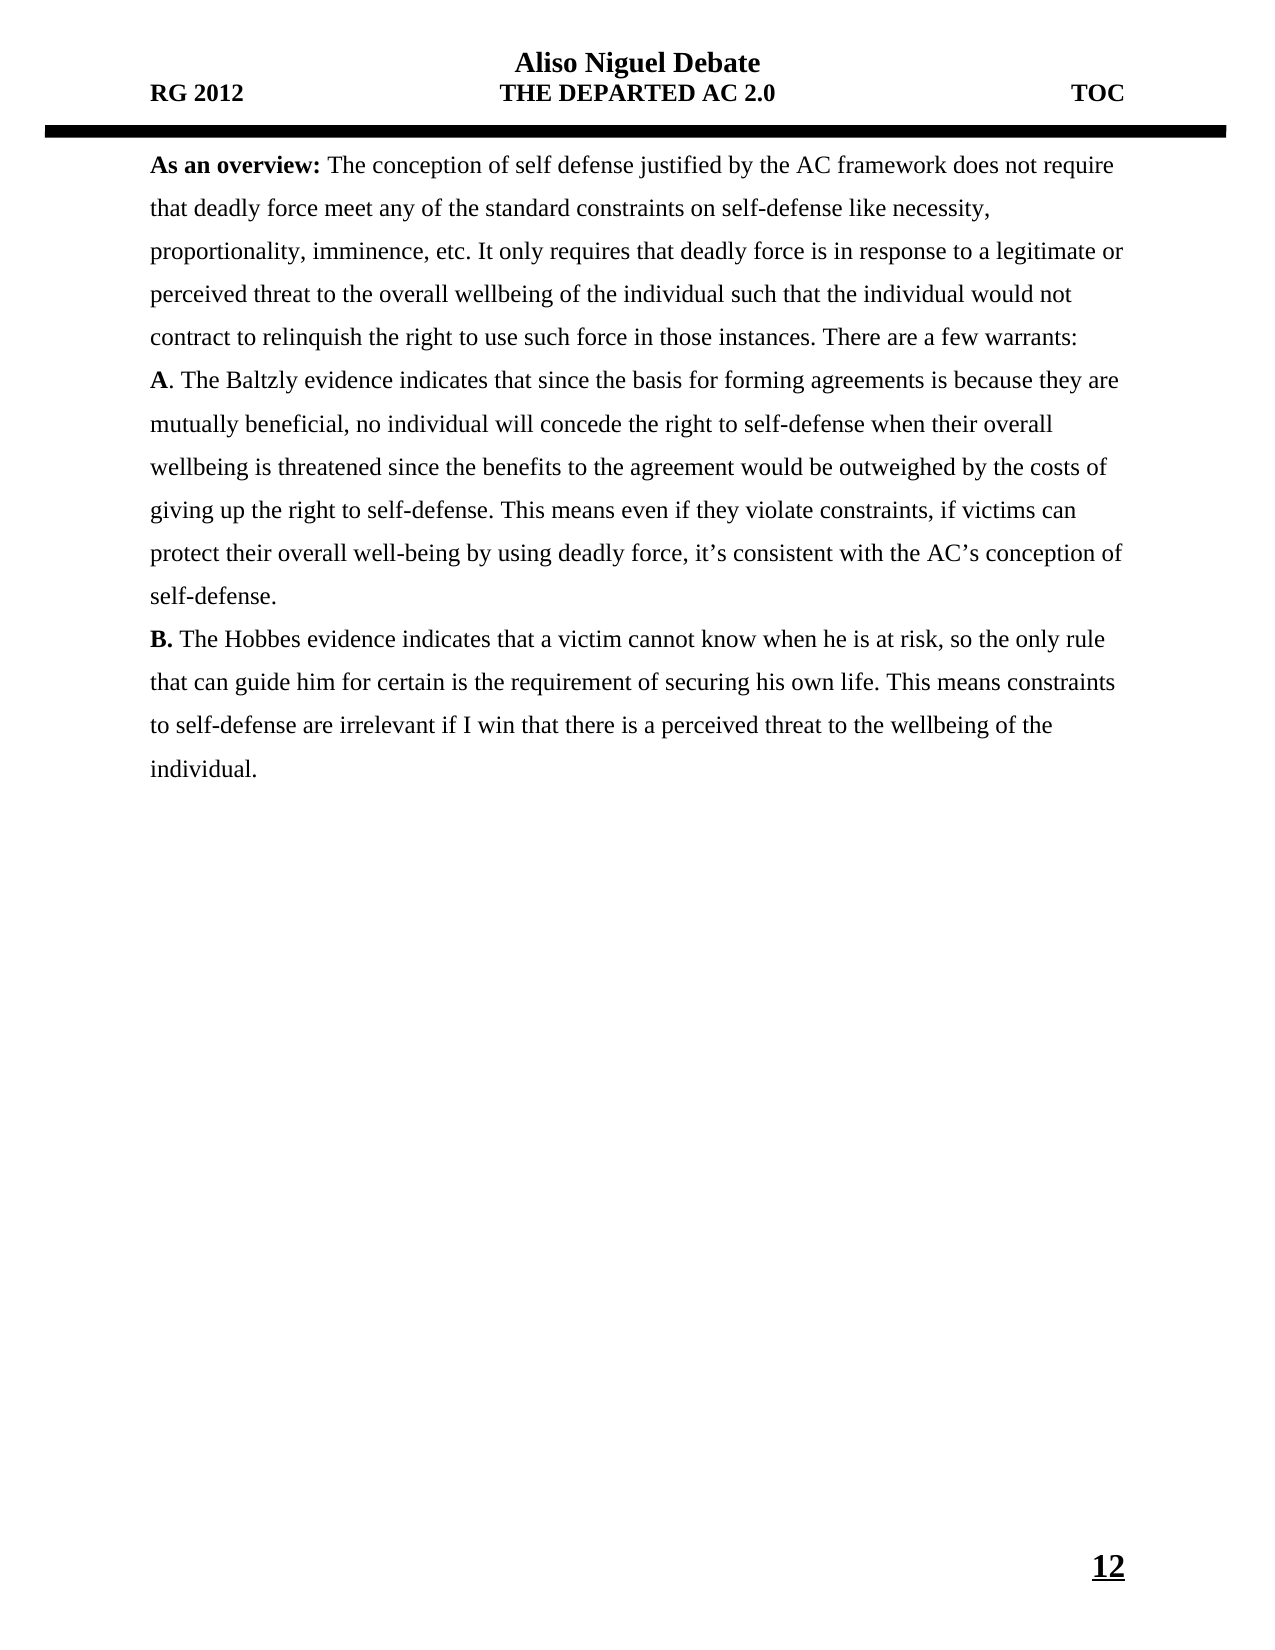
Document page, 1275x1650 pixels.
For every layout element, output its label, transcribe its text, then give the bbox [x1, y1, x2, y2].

text B. The Hobbes evidence indicates that a victim cannot know when he is at risk, so the only rule that can guide him for certain is the requirement of securing his own life. This means constraints to self-defense are irrelevant if I win that there is a perceived threat to the wellbeing of the individual. [150, 624, 1125, 782]
text A. The Baltzly evidence indicates that since the basis for forming agreements is because they are mutually beneficial, no individual will concede the right to self-defense when their overall wellbeing is threatened since the benefits to the agreement would be outweighed by the costs of giving up the right to self-defense. This means even if they violate constraints, if victims can protect their overall well-being by using deadly force, it’s consistent with the AC’s conception of self-defense. [150, 366, 1125, 610]
text As an overview: The conception of self defense justified by the AC framework does not require that deadly force meet any of the standard constraints on self-defense like necessity, proportionality, imminence, etc. It only requires that deadly force is in response to a legitimate or perceived threat to the overall wellbeing of the individual such that the individual would not contract to relinquish the right to use such force in those instances. There are a few warrants: [150, 150, 1125, 351]
